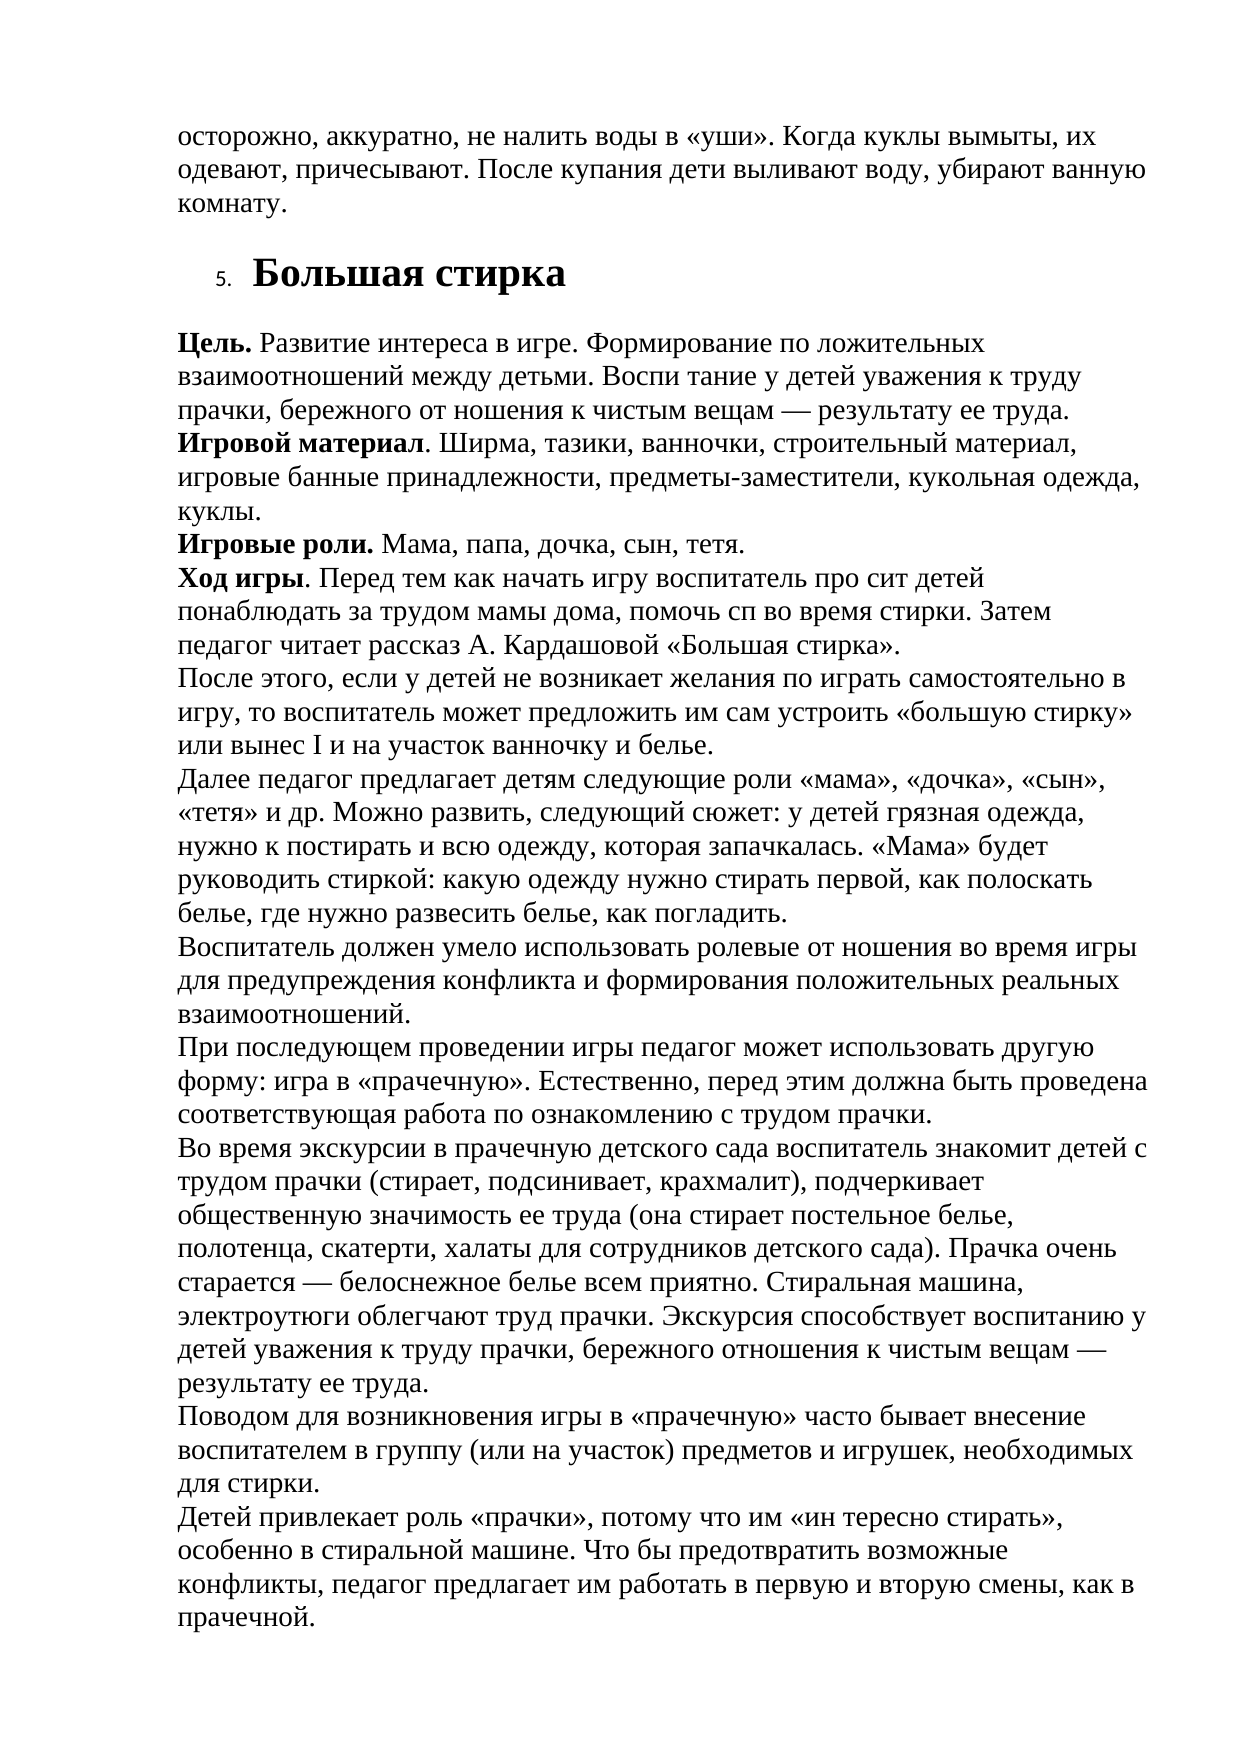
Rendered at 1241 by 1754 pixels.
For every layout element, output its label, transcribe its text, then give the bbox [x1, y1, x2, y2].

text После этого, если у детей не возникает желания по играть самостоятельно в игру, то воспитатель может предложить им сам устроить «большую стирку» или вынес I и на участок ванночку и белье. [177, 660, 1152, 761]
text Ход игры. Перед тем как начать игру воспитатель про сит детей понаблюдать за трудом мамы дома, помочь сп во время стирки. Затем педагог читает рассказ А. Кардашовой «Большая стирка». [177, 560, 1152, 660]
list Большая стирка [215, 248, 1152, 296]
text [177, 118, 1152, 219]
text Цель. Развитие интереса в игре. Формирование по ложительных взаимоотношений между детьми. Воспи тание у детей уважения к труду прачки, бережного от ношения к чистым вещам — результату ее труда. [177, 325, 1152, 426]
text Игровые роли. Мама, папа, дочка, сын, тетя. [177, 526, 1152, 560]
text Во время экскурсии в прачечную детского сада воспитатель знакомит детей с трудом прачки (стирает, подсинивает, крахмалит), подчеркивает общественную значимость ее труда (она стирает постельное белье, полотенца, скатерти, халаты для сотрудников детского сада). Прачка очень старается — белоснежное белье всем приятно. Стиральная машина, электроутюги облегчают труд прачки. Экскурсия способствует воспитанию у детей уважения к труду прачки, бережного отношения к чистым вещам — результату ее труда. [177, 1130, 1152, 1398]
text Далее педагог предлагает детям следующие роли «мама», «дочка», «сын», «тетя» и др. Можно развить, следующий сюжет: у детей грязная одежда, нужно к постирать и всю одежду, которая запачкалась. «Мама» будет руководить стиркой: какую одежду нужно стирать первой, как полоскать белье, где нужно развесить белье, как погладить. [177, 761, 1152, 929]
text Воспитатель должен умело использовать ролевые от ношения во время игры для предупреждения конфликта и формирования положительных реальных взаимоотношений. [177, 929, 1152, 1029]
text При последующем проведении игры педагог может использовать другую форму: игра в «прачечную». Естественно, перед этим должна быть проведена соответствующая работа по ознакомлению с трудом прачки. [177, 1029, 1152, 1130]
text Поводом для возникновения игры в «прачечную» часто бывает внесение воспитателем в группу (или на участок) предметов и игрушек, необходимых для стирки. [177, 1398, 1152, 1499]
text Игровой материал. Ширма, тазики, ванночки, строительный материал, игровые банные принадлежности, предметы-заместители, кукольная одежда, куклы. [177, 426, 1152, 526]
text Детей привлекает роль «прачки», потому что им «ин тересно стирать», особенно в стиральной машине. Что бы предотвратить возможные конфликты, педагог предлагает им работать в первую и вторую смены, как в прачечной. [177, 1499, 1152, 1633]
